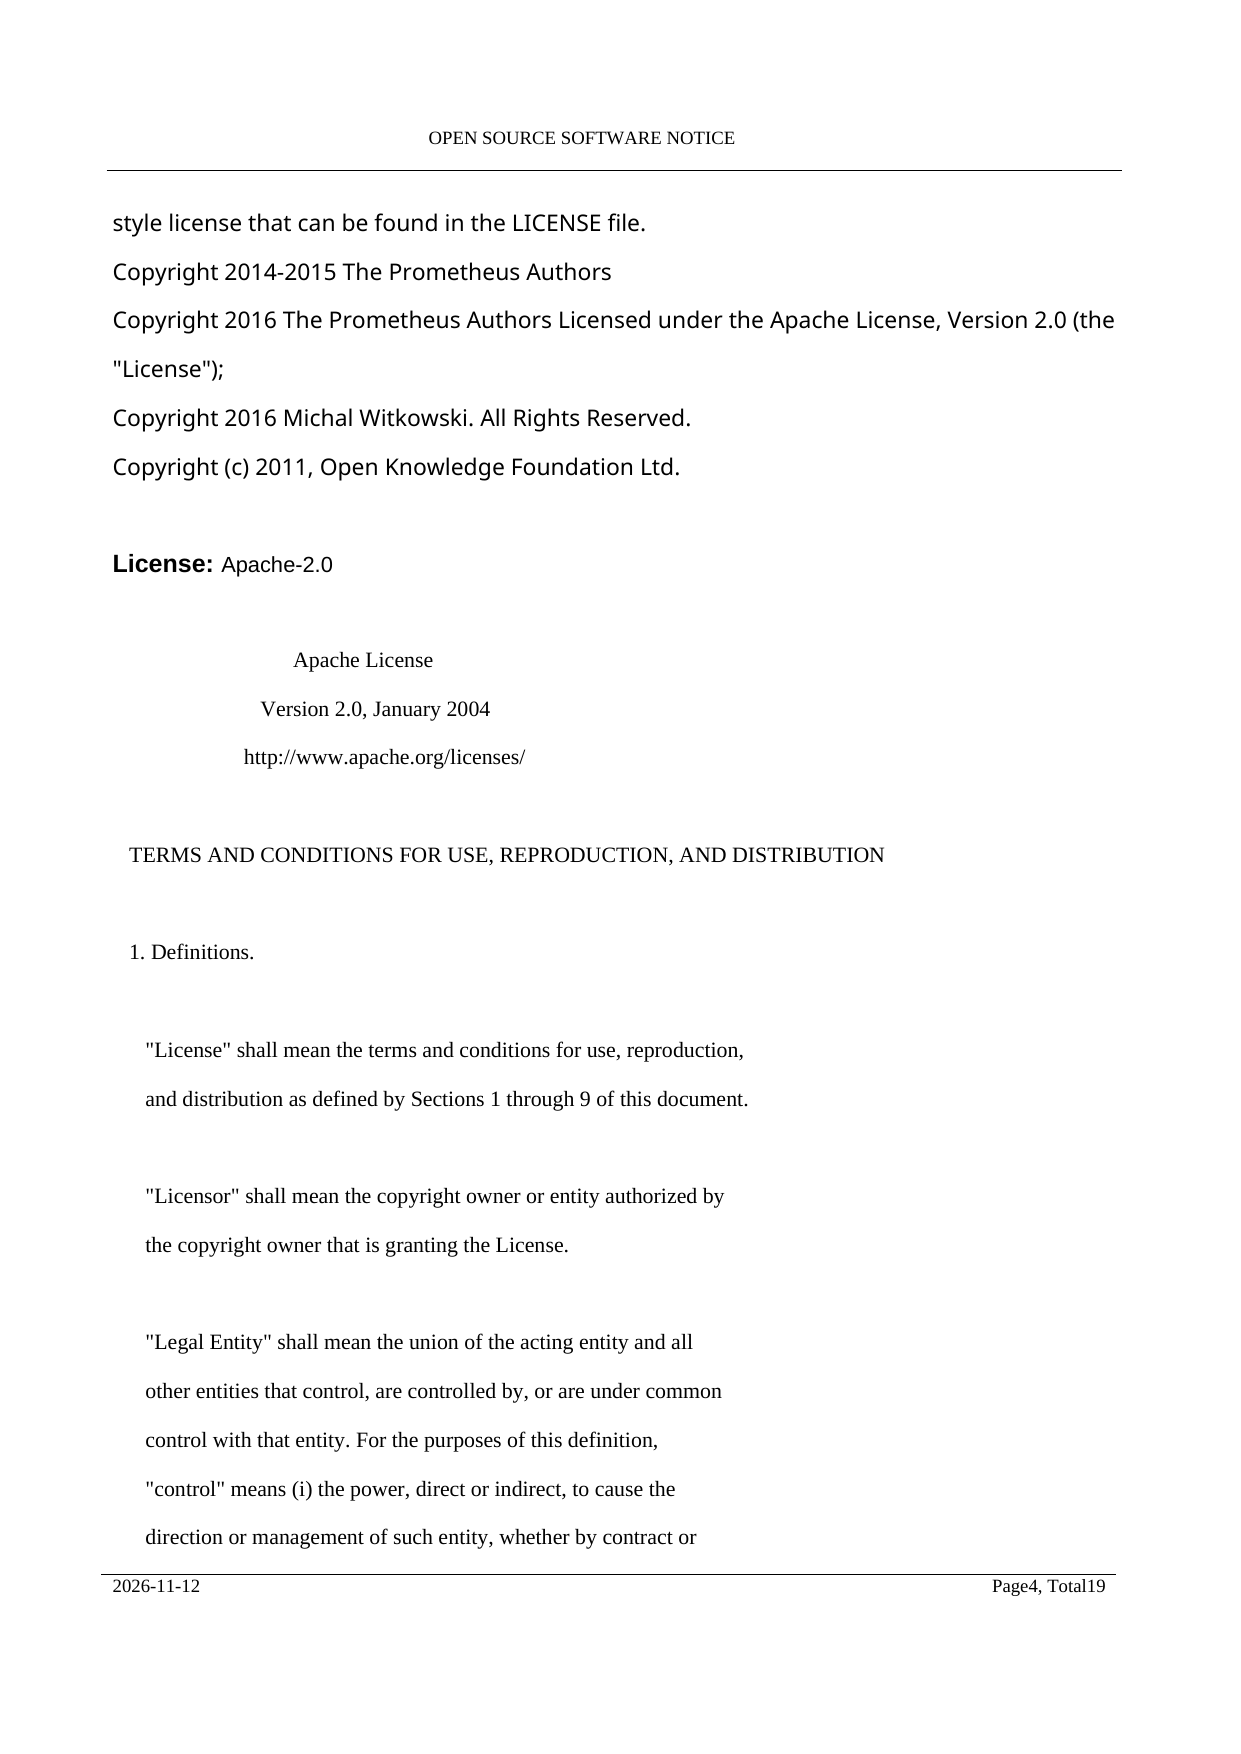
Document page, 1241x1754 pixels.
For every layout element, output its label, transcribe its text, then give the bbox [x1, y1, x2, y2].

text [112, 594, 1128, 1553]
text License: Apache-2.0 [112, 548, 1128, 580]
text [112, 206, 1128, 531]
